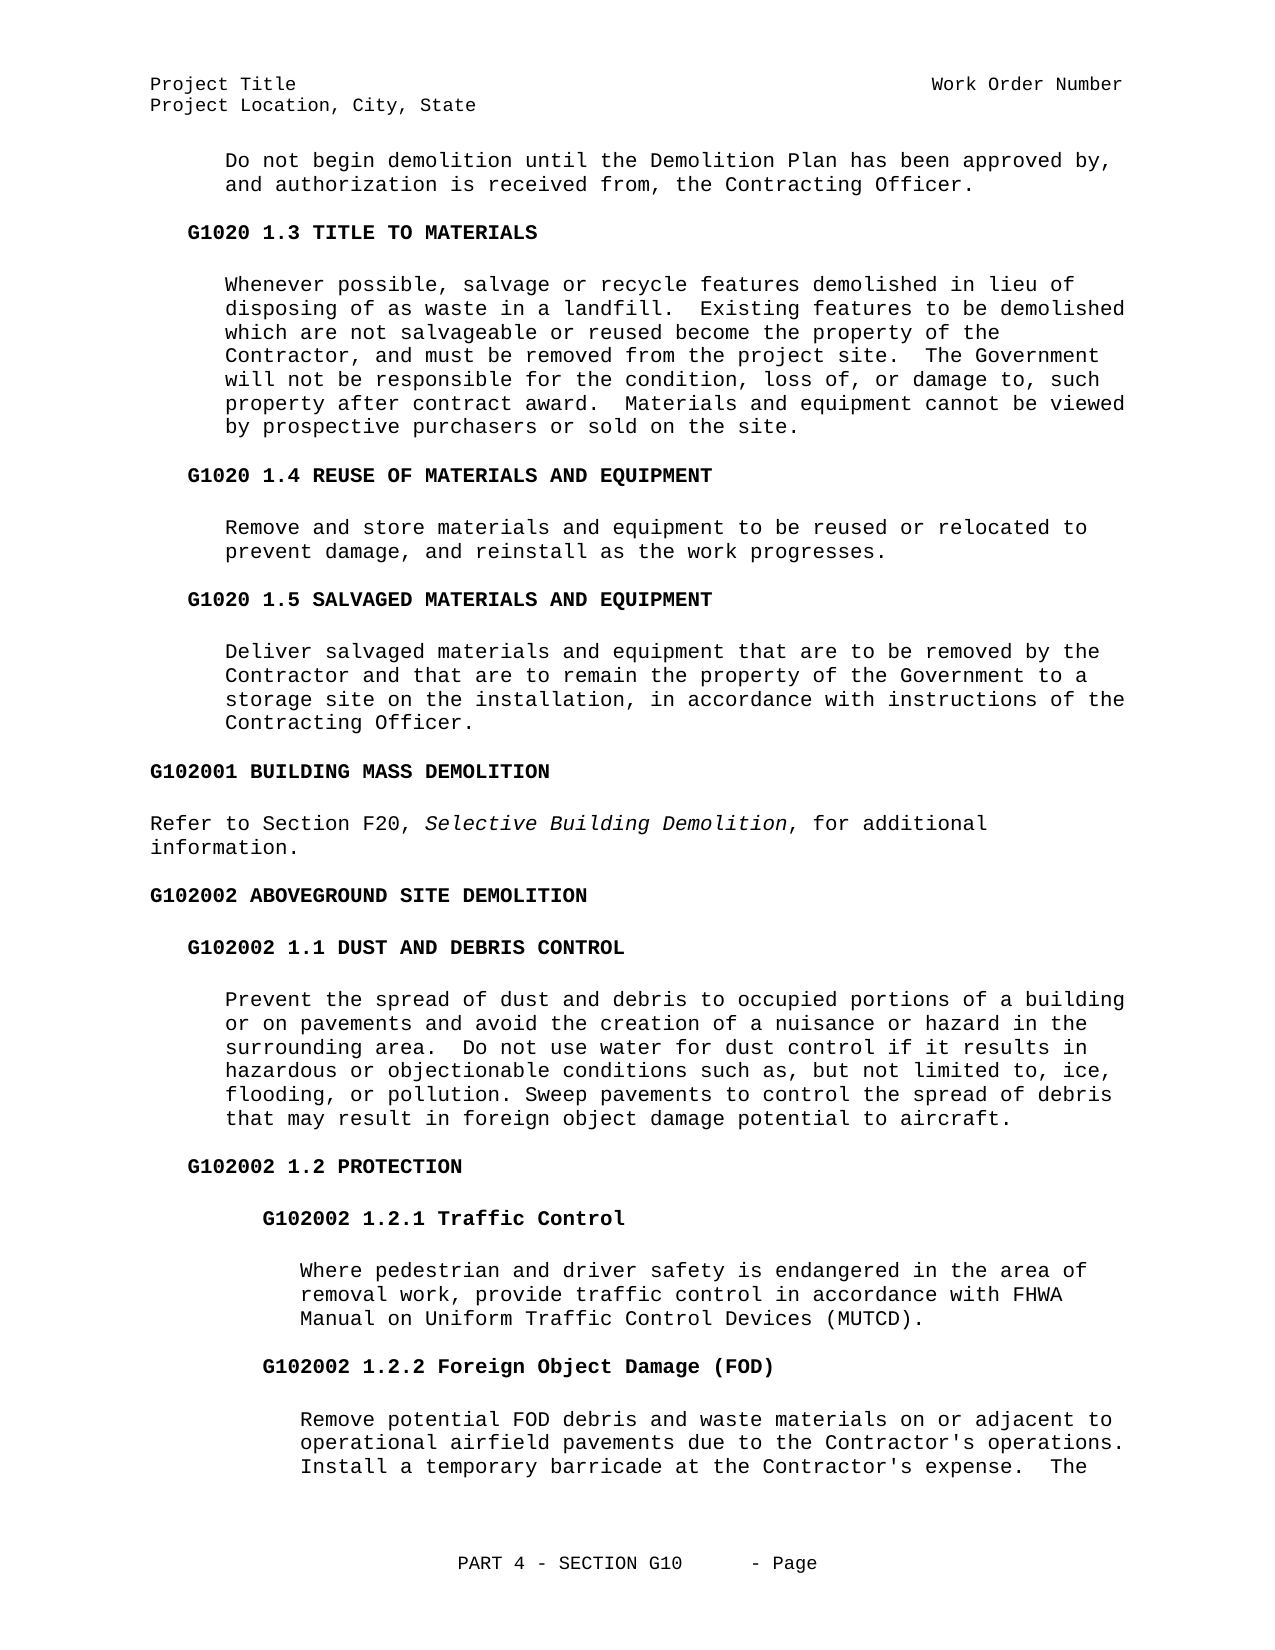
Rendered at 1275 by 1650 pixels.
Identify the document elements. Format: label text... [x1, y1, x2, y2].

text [300, 1408, 1125, 1479]
text G102002 ABOVEGROUND SITE DEMOLITION [150, 885, 1125, 909]
text G102002 1.2.1 Traffic Control [225, 1208, 1125, 1232]
text Deliver salvaged materials and equipment that are to be removed by the Contractor and that are to remain the property of the Government to a storage site on the installation, in accordance with instructions of the Contracting Officer. [225, 641, 1125, 736]
text Whenever possible, salvage or recycle features demolished in lieu of disposing of as waste in a landfill. Existing features to be demolished which are not salvageable or reused become the property of the Contractor, and must be removed from the project site. The Government will not be responsible for the condition, loss of, or damage to, such property after contract award. Materials and equipment cannot be viewed by prospective purchasers or sold on the site. [225, 274, 1125, 440]
text G1020 1.3 TITLE TO MATERIALS [150, 222, 1125, 246]
text Do not begin demolition until the Demolition Plan has been approved by, and authorization is received from, the Contracting Officer. [225, 150, 1125, 197]
text Where pedestrian and driver safety is endangered in the area of removal work, provide traffic control in accordance with FHWA Manual on Uniform Traffic Control Devices (MUTCD). [300, 1261, 1125, 1331]
text Remove and store materials and equipment to be reused or relocated to prevent damage, and reinstall as the work progresses. [225, 517, 1125, 564]
text Prevent the spread of dust and debris to occupied portions of a building or on pavements and avoid the creation of a nuisance or hazard in the surrounding area. Do not use water for dust control if it results in hazardous or objectionable conditions such as, but not limited to, ice, flooding, or pollution. Sweep pavements to control the spread of debris that may result in foreign object damage potential to aircraft. [225, 989, 1125, 1131]
text G1020 1.4 REUSE OF MATERIALS AND EQUIPMENT [150, 465, 1125, 488]
text G102002 1.1 DUST AND DEBRIS CONTROL [150, 937, 1125, 961]
text G102001 BUILDING MASS DEMOLITION [150, 761, 1125, 784]
text Refer to Section F20, Selective Building Demolition, for additional information. [150, 813, 1125, 860]
text G1020 1.5 SALVAGED MATERIALS AND EQUIPMENT [150, 589, 1125, 613]
text G102002 1.2.2 Foreign Object Damage (FOD) [225, 1356, 1125, 1380]
text G102002 1.2 PROTECTION [150, 1156, 1125, 1180]
